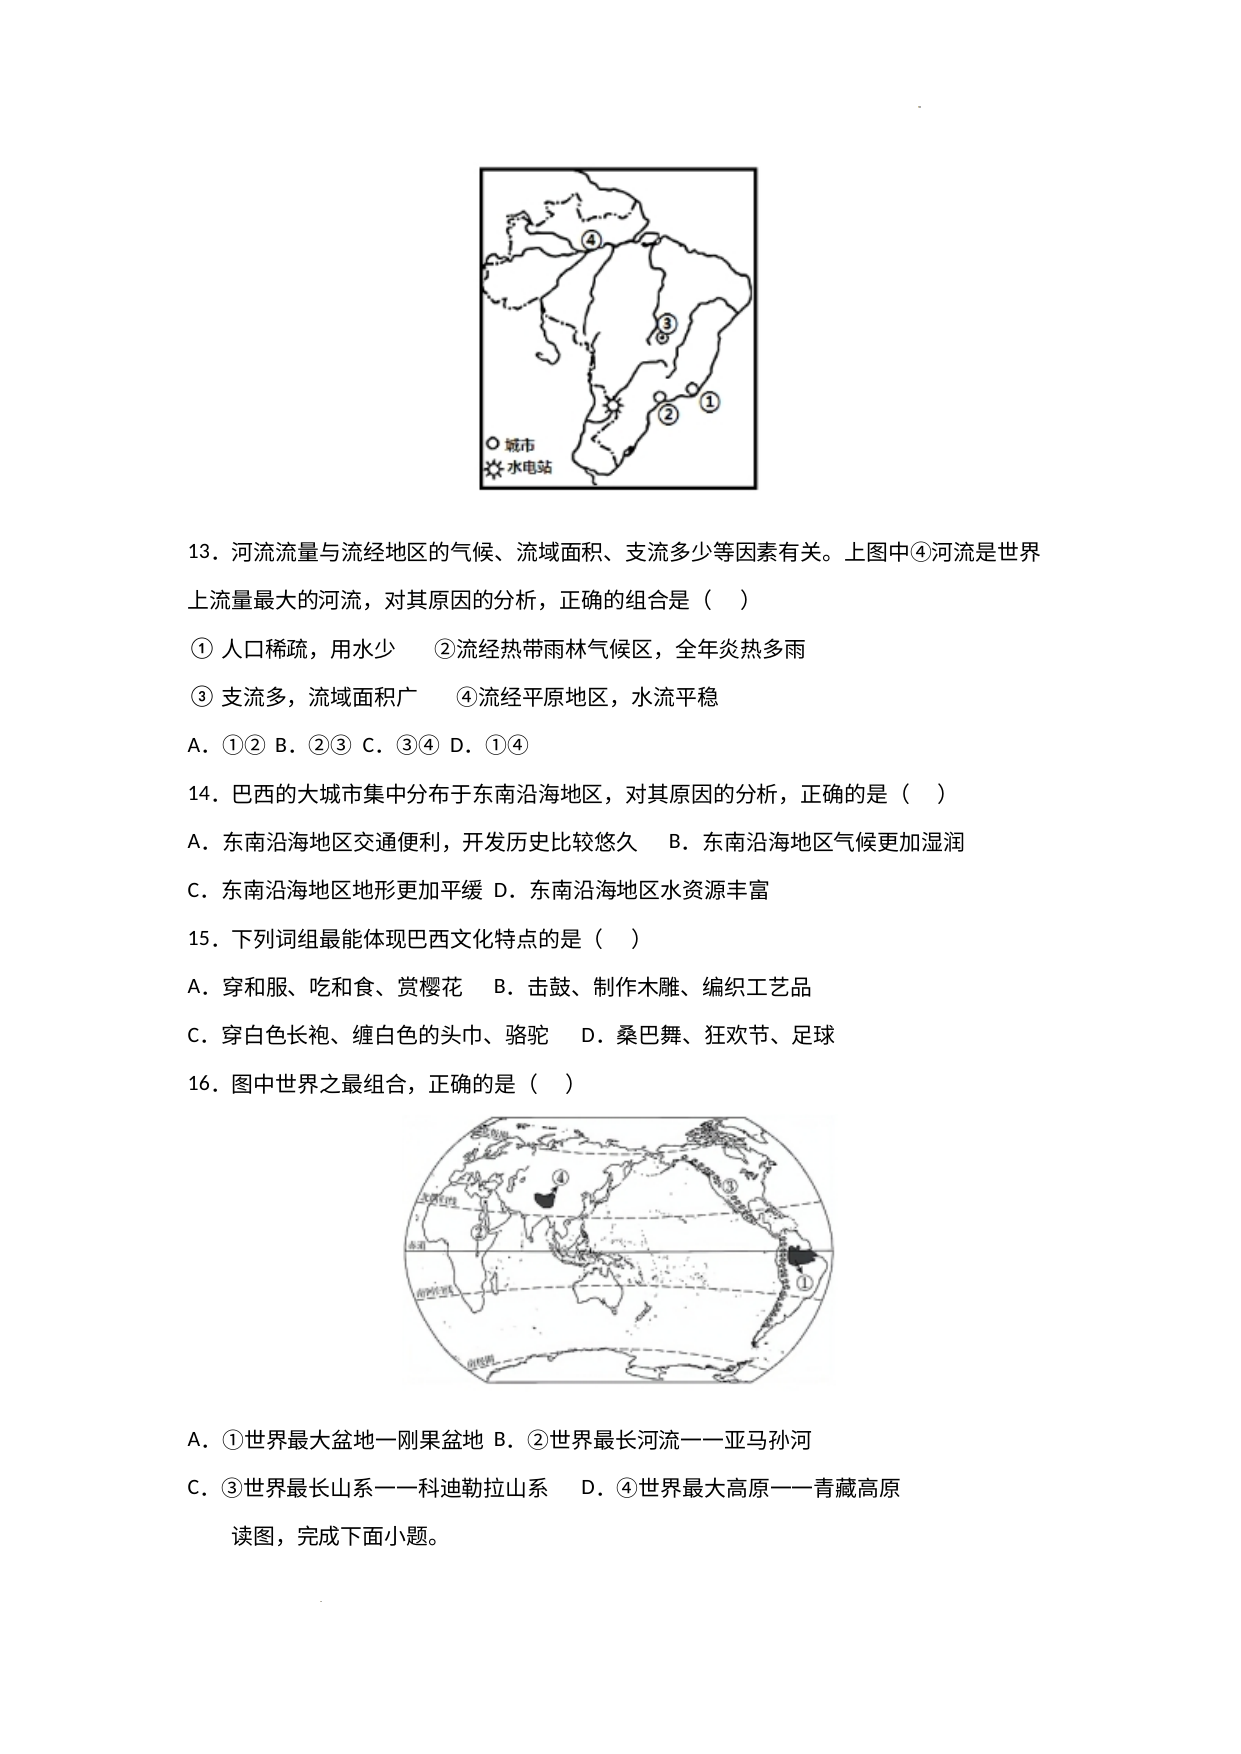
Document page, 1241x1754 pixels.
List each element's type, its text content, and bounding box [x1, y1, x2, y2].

text 16．图中世界之最组合，正确的是（ ） [187, 1066, 1053, 1099]
picture [402, 1114, 839, 1392]
text C．③世界最长山系一一科迪勒拉山系 D．④世界最大高原一一青藏高原 [187, 1471, 1053, 1503]
text A．①世界最大盆地一刚果盆地 B．②世界最长河流一一亚马孙河 [187, 1422, 1053, 1455]
text A．东南沿海地区交通便利，开发历史比较悠久 B．东南沿海地区气候更加湿润 [187, 825, 1053, 857]
text ①人口稀疏，用水少 ②流经热带雨林气候区，全年炎热多雨 [187, 631, 1053, 664]
text C．东南沿海地区地形更加平缓 D．东南沿海地区水资源丰富 [187, 873, 1053, 906]
text 13．河流流量与流经地区的气候、流域面积、支流多少等因素有关。上图中④河流是世界上流量最大的河流，对其原因的分析，正确的组合是（ ） [187, 534, 1053, 616]
text ③支流多，流域面积广 ④流经平原地区，水流平稳 [187, 680, 1053, 712]
text 读图，完成下面小题。 [187, 1519, 1053, 1551]
picture [472, 162, 768, 498]
text 14．巴西的大城市集中分布于东南沿海地区，对其原因的分析，正确的是（ ） [187, 776, 1053, 809]
text C．穿白色长袍、缠白色的头巾、骆驼 D．桑巴舞、狂欢节、足球 [187, 1018, 1053, 1051]
text A．穿和服、吃和食、赏樱花 B．击鼓、制作木雕、编织工艺品 [187, 970, 1053, 1002]
text 15．下列词组最能体现巴西文化特点的是（ ） [187, 921, 1053, 954]
text A．①② B．②③ C．③④ D．①④ [187, 728, 1053, 761]
